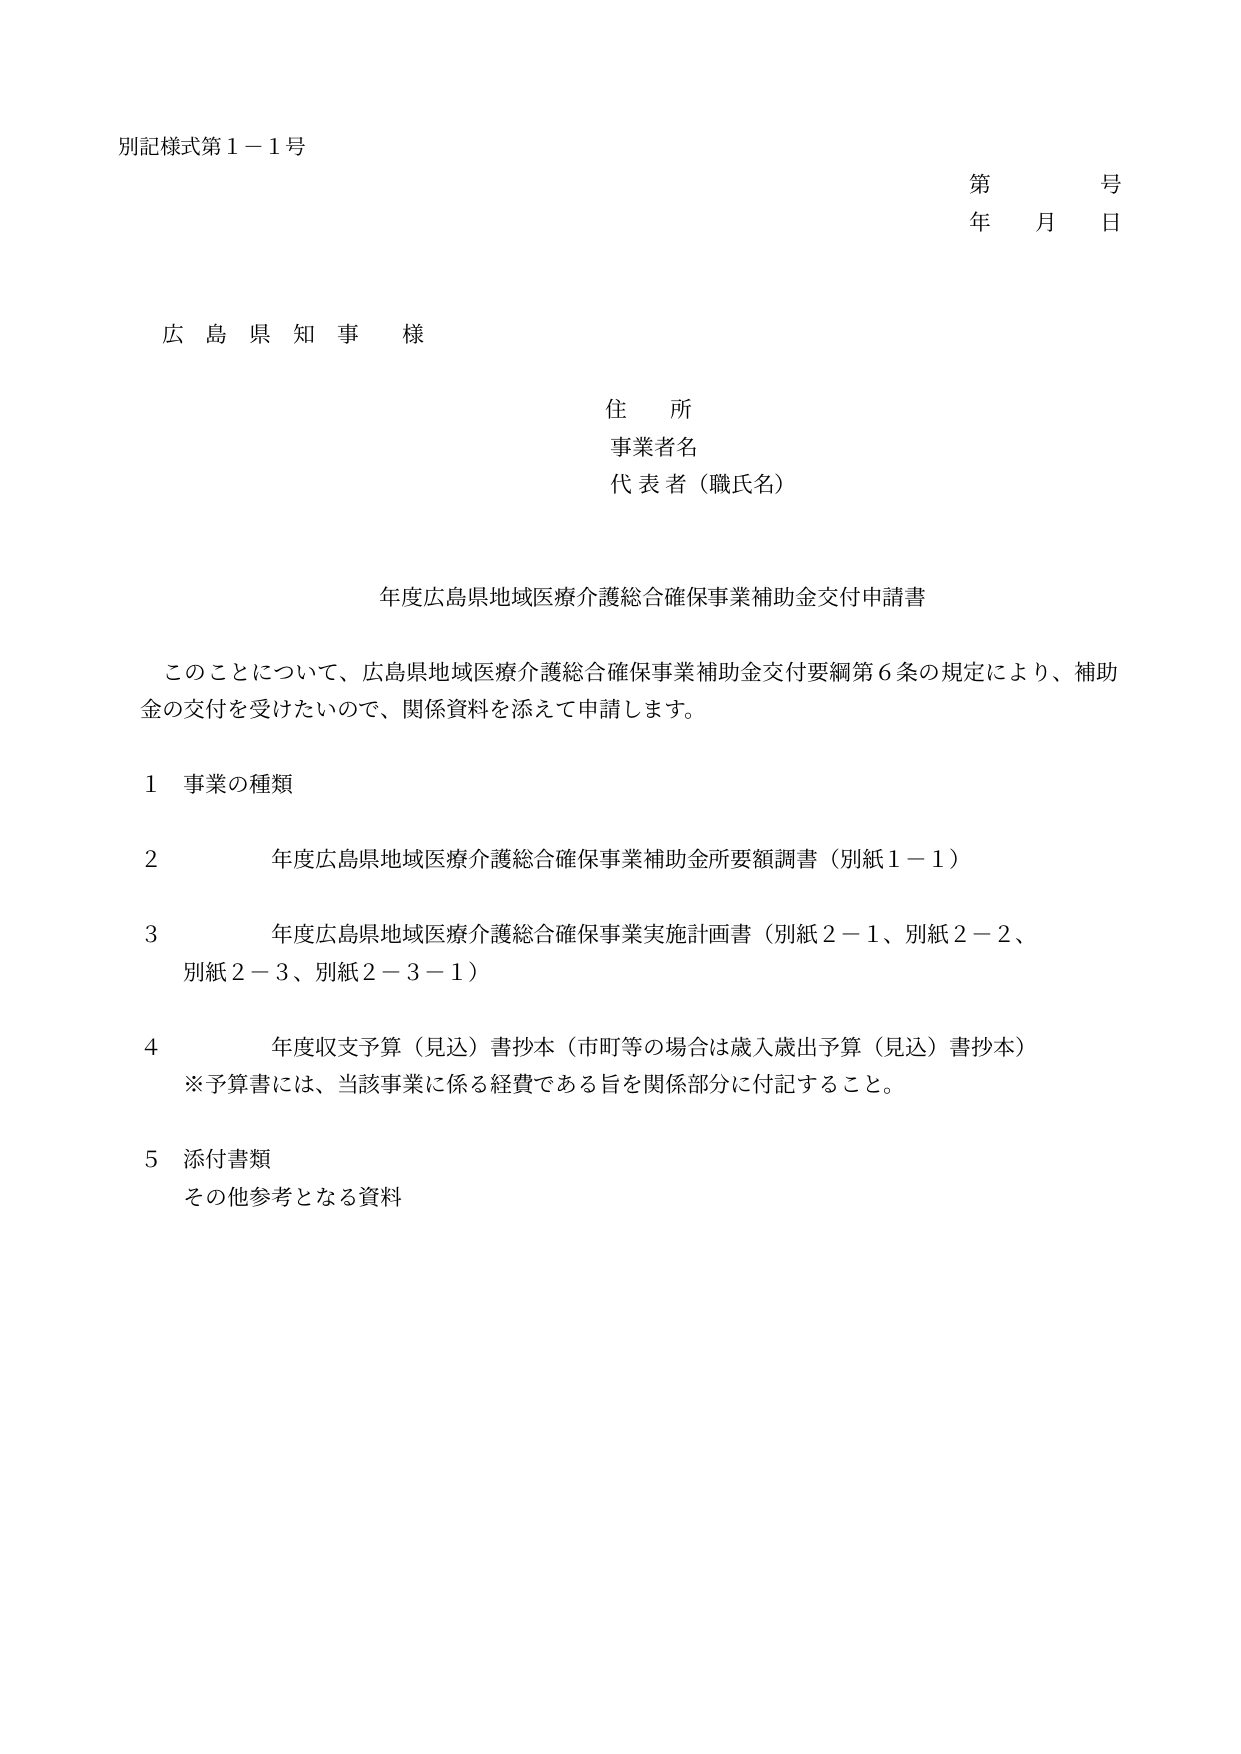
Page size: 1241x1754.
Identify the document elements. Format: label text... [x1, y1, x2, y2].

text ２ 年度広島県地域医療介護総合確保事業補助金所要額調書（別紙１－１） [140, 839, 1122, 877]
text 別紙２－３、別紙２－３－１） [140, 952, 1122, 989]
text このことについて、広島県地域医療介護総合確保事業補助金交付要綱第６条の規定により、補助金の交付を受けたいので、関係資料を添えて申請します。 [140, 652, 1122, 727]
text その他参考となる資料 [118, 1177, 1122, 1214]
text 別記様式第１－１号 [118, 127, 1122, 164]
text ４ 年度収支予算（見込）書抄本（市町等の場合は歳入歳出予算（見込）書抄本） [140, 1027, 1122, 1064]
text １ 事業の種類 [140, 764, 1122, 802]
text 事業者名 [610, 427, 1122, 464]
text 代 表 者（職氏名） [610, 464, 1122, 502]
text 年 月 日 [140, 202, 1122, 239]
text ５ 添付書類 [140, 1139, 1122, 1177]
text ※予算書には、当該事業に係る経費である旨を関係部分に付記すること。 [140, 1064, 1122, 1102]
text 第 号 [140, 164, 1122, 202]
text 住 所 [140, 389, 1122, 427]
text 広 島 県 知 事 様 [140, 314, 1122, 352]
text 年度広島県地域医療介護総合確保事業補助金交付申請書 [140, 577, 1122, 614]
text ３ 年度広島県地域医療介護総合確保事業実施計画書（別紙２－１、別紙２－２、 [140, 914, 1122, 952]
